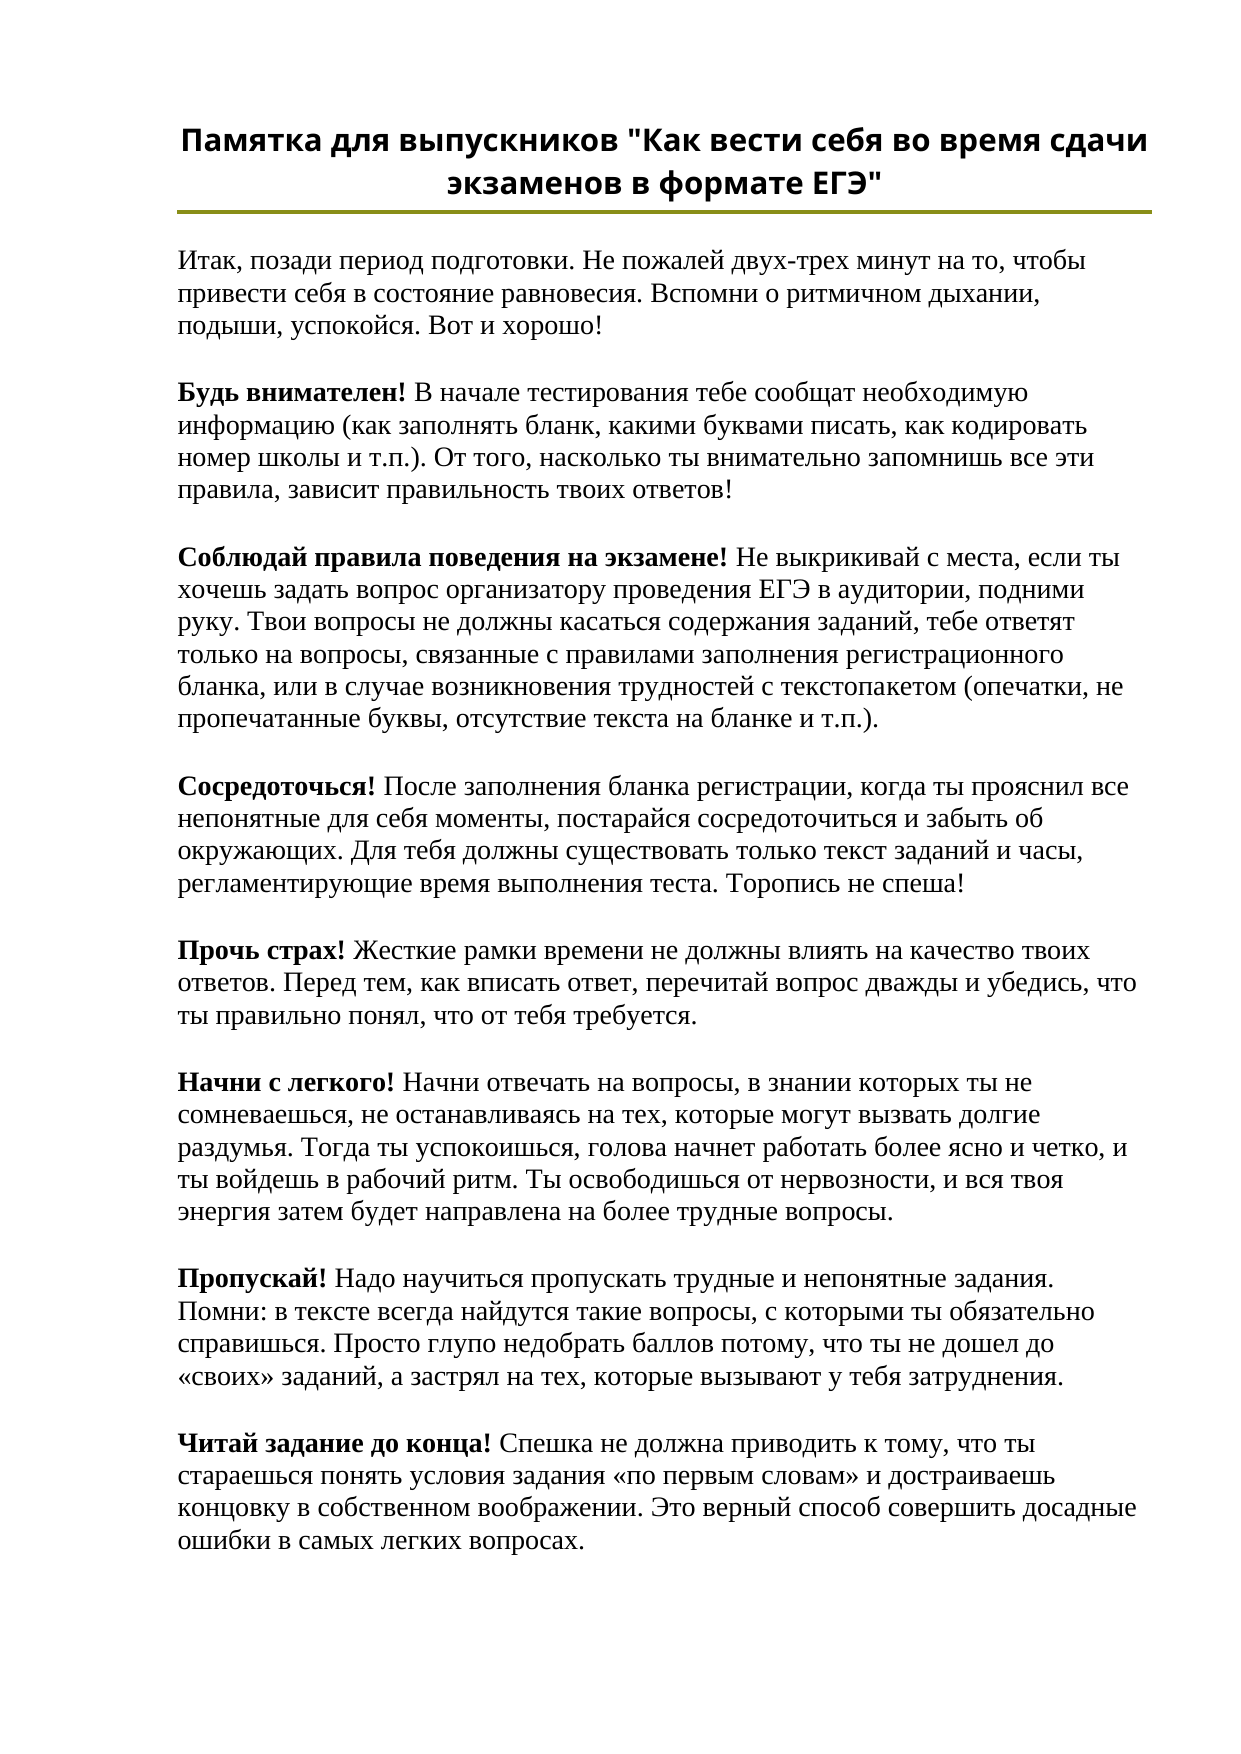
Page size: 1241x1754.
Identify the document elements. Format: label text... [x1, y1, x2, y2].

text Читай задание до конца! Спешка не должна приводить к тому, что ты стараешься понять условия задания «по первым словам» и достраиваешь концовку в собственном воображении. Это верный способ совершить досадные ошибки в самых легких вопросах. [177, 1426, 1152, 1555]
text Прочь страх! Жесткие рамки времени не должны влиять на качество твоих ответов. Перед тем, как вписать ответ, перечитай вопрос дважды и убедись, что ты правильно понял, что от тебя требуется. [177, 933, 1152, 1030]
text Памятка для выпускников "Как вести себя во время сдачи экзаменов в формате ЕГЭ" [177, 118, 1152, 210]
text Итак, позади период подготовки. Не пожалей двух-трех минут на то, чтобы привести себя в состояние равновесия. Вспомни о ритмичном дыхании, подыши, успокойся. Вот и хорошо! [177, 243, 1152, 341]
text Сосредоточься! После заполнения бланка регистрации, когда ты прояснил все непонятные для себя моменты, постарайся сосредоточиться и забыть об окружающих. Для тебя должны существовать только текст заданий и часы, регламентирующие время выполнения теста. Торопись не спеша! [177, 769, 1152, 898]
text Начни с легкого! Начни отвечать на вопросы, в знании которых ты не сомневаешься, не останавливаясь на тех, которые могут вызвать долгие раздумья. Тогда ты успокоишься, голова начнет работать более ясно и четко, и ты войдешь в рабочий ритм. Ты освободишься от нервозности, и вся твоя энергия затем будет направлена на более трудные вопросы. [177, 1065, 1152, 1227]
text Пропускай! Надо научиться пропускать трудные и непонятные задания. Помни: в тексте всегда найдутся такие вопросы, с которыми ты обязательно справишься. Просто глупо недобрать баллов потому, что ты не дошел до «своих» заданий, а застрял на тех, которые вызывают у тебя затруднения. [177, 1261, 1152, 1391]
text Будь внимателен! В начале тестирования тебе сообщат необходимую информацию (как заполнять бланк, какими буквами писать, как кодировать номер школы и т.п.). От того, насколько ты внимательно запомнишь все эти правила, зависит правильность твоих ответов! [177, 375, 1152, 505]
text Соблюдай правила поведения на экзамене! Не выкрикивай с места, если ты хочешь задать вопрос организатору проведения ЕГЭ в аудитории, подними руку. Твои вопросы не должны касаться содержания заданий, тебе ответят только на вопросы, связанные с правилами заполнения регистрационного бланка, или в случае возникновения трудностей с текстопакетом (опечатки, не пропечатанные буквы, отсутствие текста на бланке и т.п.). [177, 539, 1152, 734]
